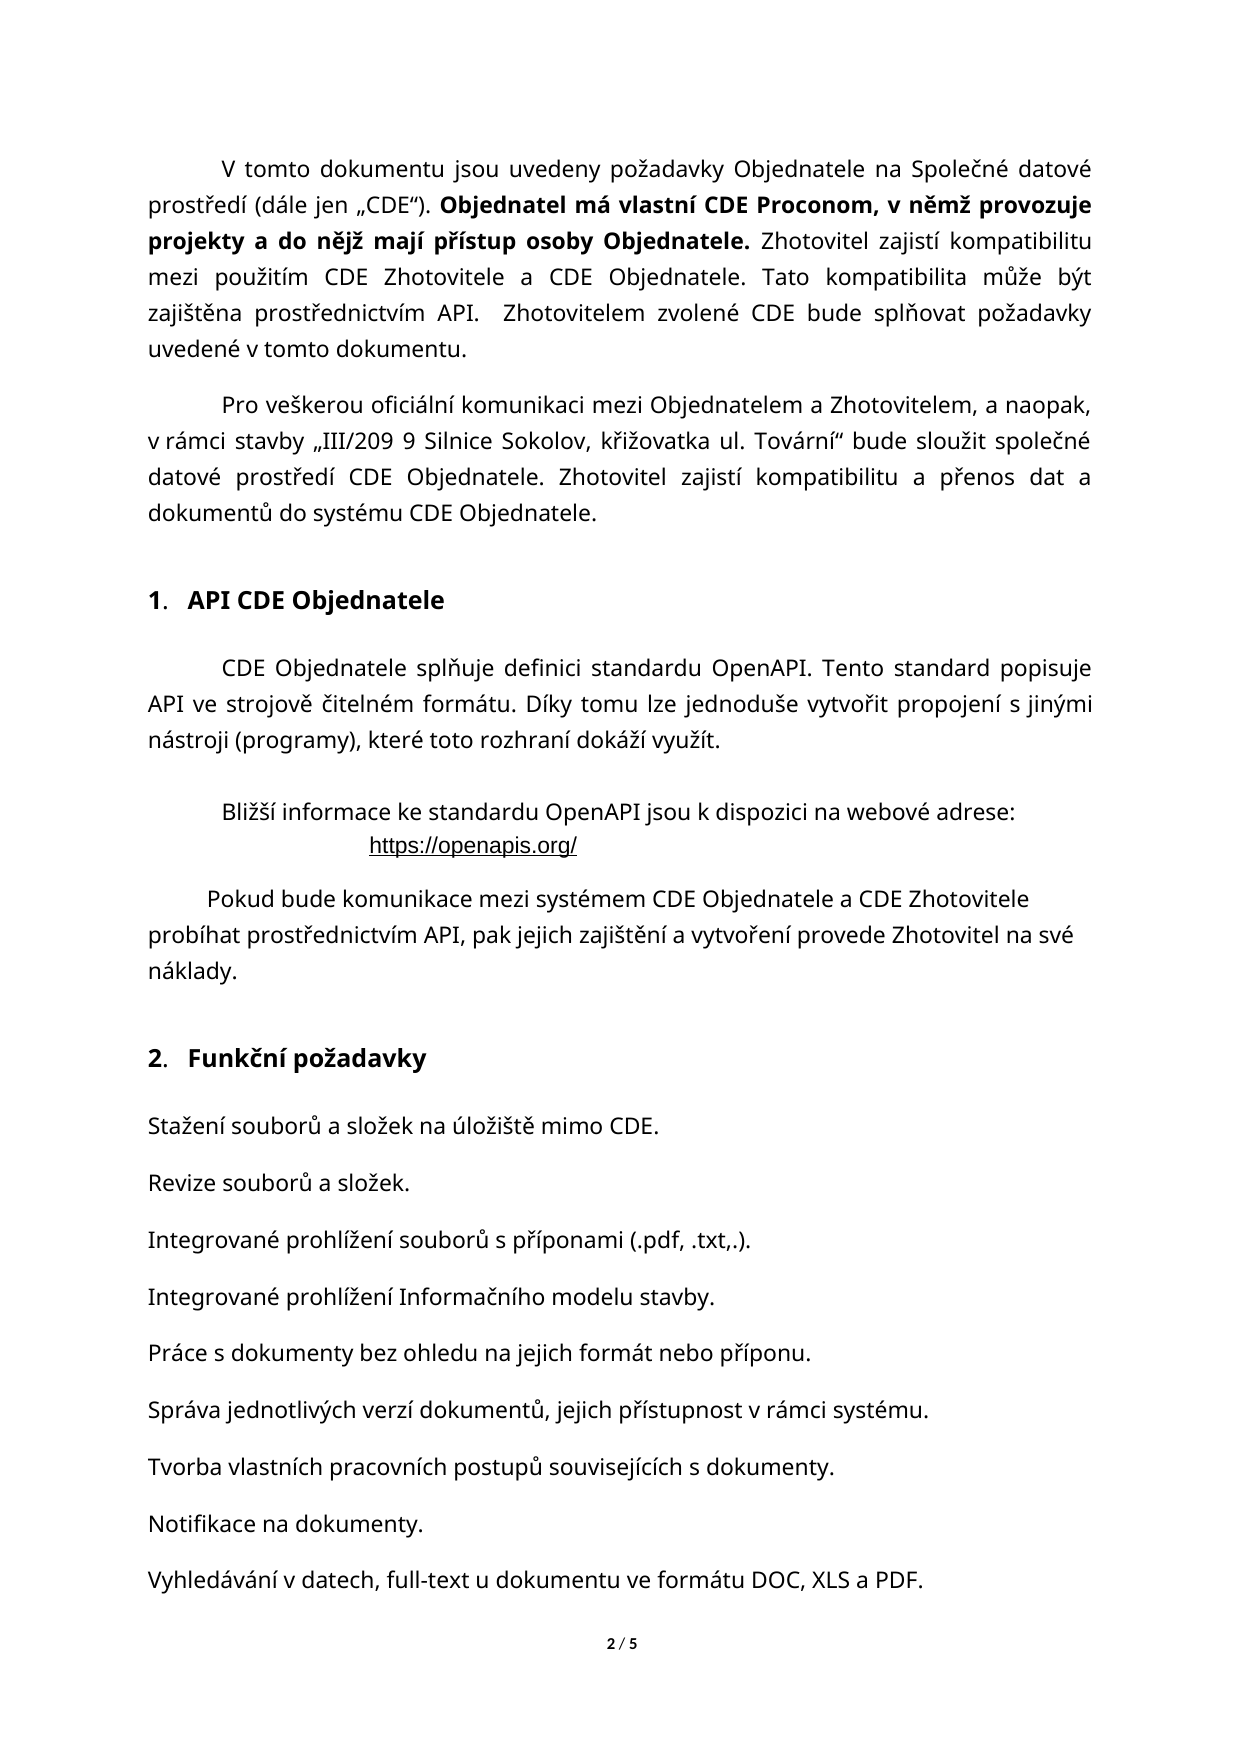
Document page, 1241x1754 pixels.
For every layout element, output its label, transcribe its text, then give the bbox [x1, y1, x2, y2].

subtitle 1. API CDE Objednatele [148, 583, 1093, 617]
text https://openapis.org/ [148, 832, 1093, 858]
text Integrované prohlížení Informačního modelu stavby. [148, 1281, 1093, 1312]
text Správa jednotlivých verzí dokumentů, jejich přístupnost v rámci systému. [148, 1394, 1093, 1425]
text Pro veškerou oficiální komunikaci mezi Objednatelem a Zhotovitelem, a naopak, v rámci stavby „III/209 9 Silnice Sokolov, křižovatka ul. Tovární“ bude sloužit společné datové prostředí CDE Objednatele. Zhotovitel zajistí kompatibilitu a přenos dat a dokumentů do systému CDE Objednatele. [148, 389, 1093, 528]
text Vyhledávání v datech, full-text u dokumentu ve formátu DOC, XLS a PDF. [148, 1564, 1093, 1596]
text CDE Objednatele splňuje definici standardu OpenAPI. Tento standard popisuje API ve strojově čitelném formátu. Díky tomu lze jednoduše vytvořit propojení s jinými nástroji (programy), které toto rozhraní dokáží využít. [148, 652, 1093, 756]
text Revize souborů a složek. [148, 1167, 1093, 1198]
text Notifikace na dokumenty. [148, 1508, 1093, 1539]
text Tvorba vlastních pracovních postupů souvisejících s dokumenty. [148, 1451, 1093, 1482]
text Pokud bude komunikace mezi systémem CDE Objednatele a CDE Zhotovitele probíhat prostřednictvím API, pak jejich zajištění a vytvoření provede Zhotovitel na své náklady. [148, 883, 1093, 986]
text Integrované prohlížení souborů s příponami (.pdf, .txt,.). [148, 1224, 1093, 1255]
text Bližší informace ke standardu OpenAPI jsou k dispozici na webové adrese: [148, 796, 1093, 827]
text V tomto dokumentu jsou uvedeny požadavky Objednatele na Společné datové prostředí (dále jen „CDE“). Objednatel má vlastní CDE Proconom, v němž provozuje projekty a do nějž mají přístup osoby Objednatele. Zhotovitel zajistí kompatibilitu mezi použitím CDE Zhotovitele a CDE Objednatele. Tato kompatibilita může být zajištěna prostřednictvím API. Zhotovitelem zvolené CDE bude splňovat požadavky uvedené v tomto dokumentu. [148, 153, 1093, 364]
text Práce s dokumenty bez ohledu na jejich formát nebo příponu. [148, 1337, 1093, 1369]
subtitle 2. Funkční požadavky [148, 1041, 1093, 1075]
text Stažení souborů a složek na úložiště mimo CDE. [148, 1110, 1093, 1142]
